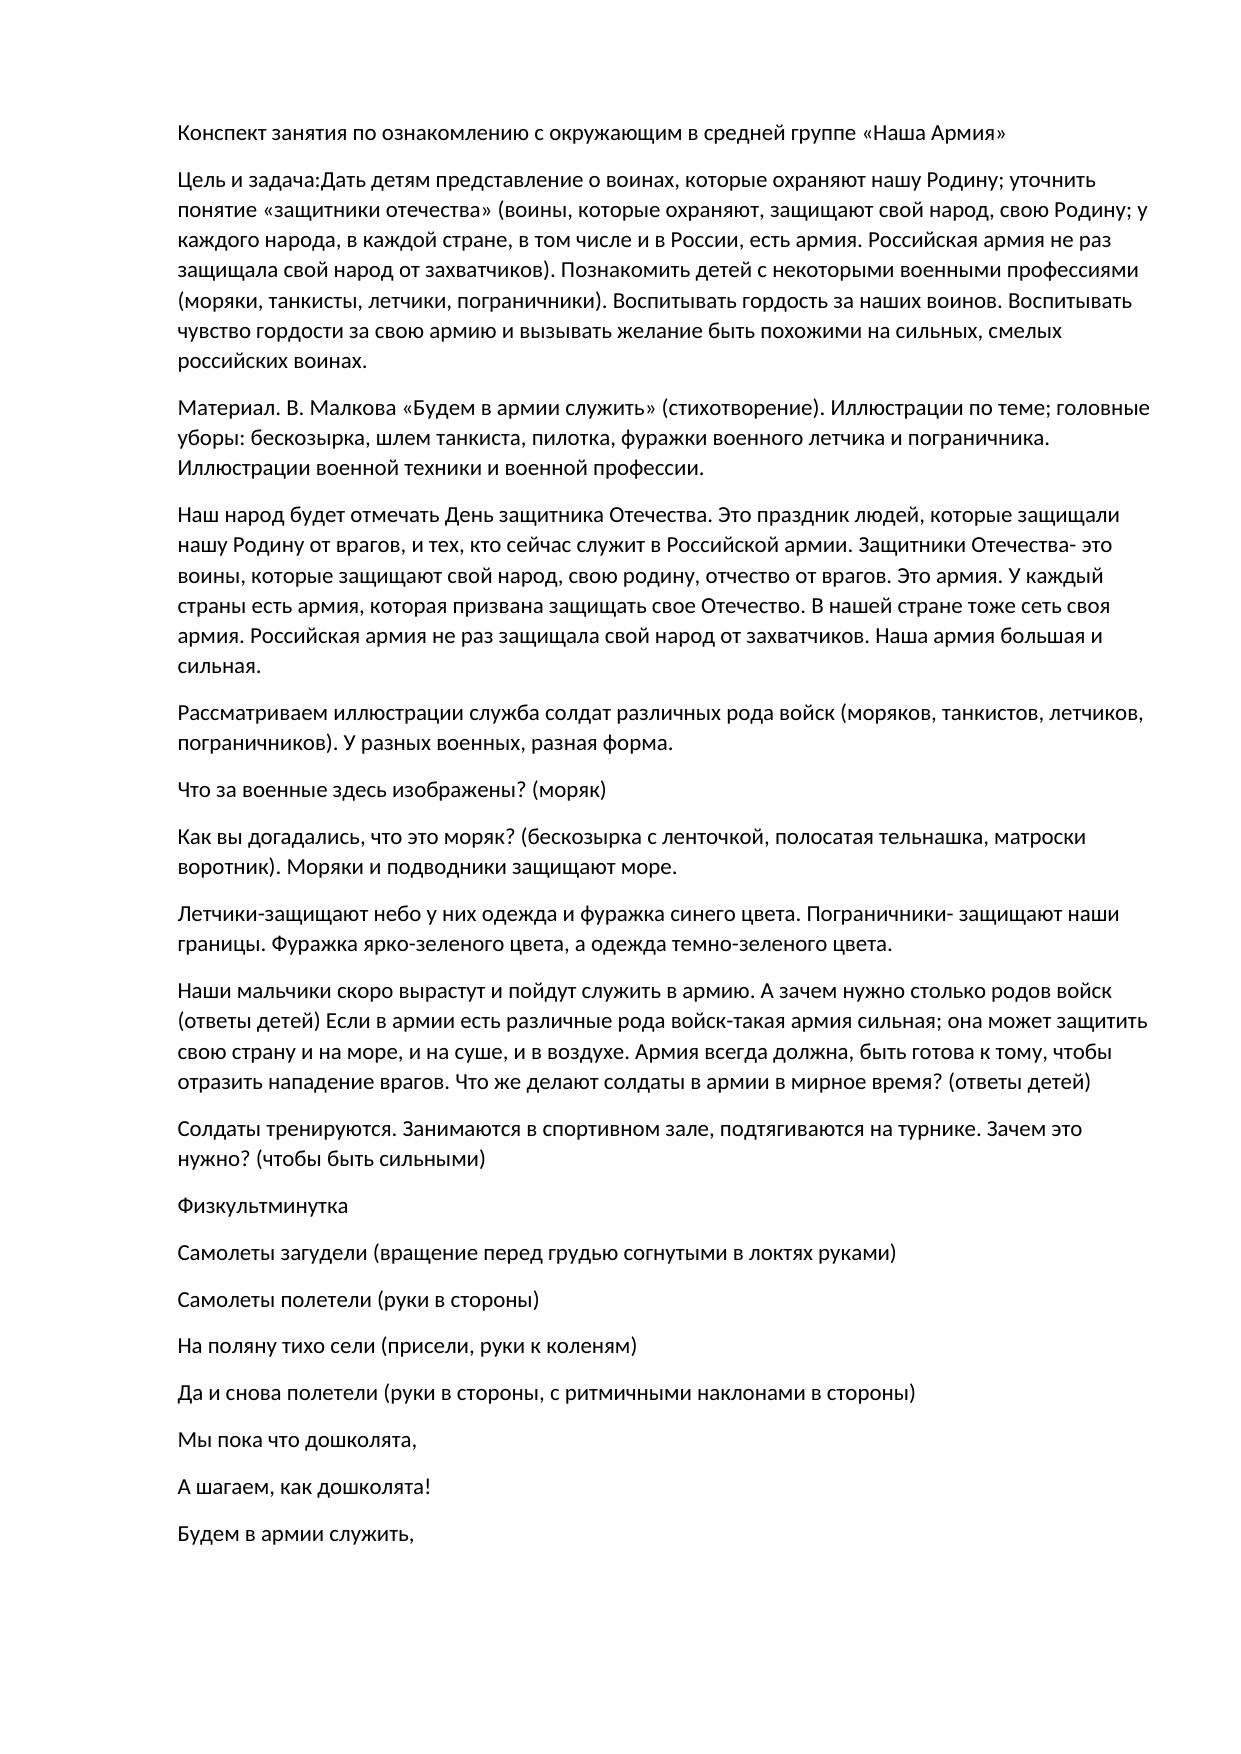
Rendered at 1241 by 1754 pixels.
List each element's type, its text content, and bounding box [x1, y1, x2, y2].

text Что за военные здесь изображены? (моряк) [177, 775, 1152, 803]
text Цель и задача:Дать детям представление о воинах, которые охраняют нашу Родину; уточнить понятие «защитники отечества» (воины, которые охраняют, защищают свой народ, свою Родину; у каждого народа, в каждой стране, в том числе и в России, есть армия. Российская армия не раз защищала свой народ от захватчиков). Познакомить детей с некоторыми военными профессиями (моряки, танкисты, летчики, пограничники). Воспитывать гордость за наших воинов. Воспитывать чувство гордости за свою армию и вызывать желание быть похожими на сильных, смелых российских воинах. [177, 165, 1152, 374]
text А шагаем, как дошколята! [177, 1472, 1152, 1500]
text Наши мальчики скоро вырастут и пойдут служить в армию. А зачем нужно столько родов войск (ответы детей) Если в армии есть различные рода войск-такая армия сильная; она может защитить свою страну и на море, и на суше, и в воздухе. Армия всегда должна, быть готова к тому, чтобы отразить нападение врагов. Что же делают солдаты в армии в мирное время? (ответы детей) [177, 976, 1152, 1095]
text На поляну тихо сели (присели, руки к коленям) [177, 1332, 1152, 1360]
text Рассматриваем иллюстрации служба солдат различных рода войск (моряков, танкистов, летчиков, пограничников). У разных военных, разная форма. [177, 698, 1152, 757]
text Самолеты полетели (руки в стороны) [177, 1285, 1152, 1313]
text Мы пока что дошколята, [177, 1425, 1152, 1453]
text Как вы догадались, что это моряк? (бескозырка с ленточкой, полосатая тельнашка, матроски воротник). Моряки и подводники защищают море. [177, 822, 1152, 881]
text Конспект занятия по ознакомлению с окружающим в средней группе «Наша Армия» [177, 118, 1152, 146]
text Будем в армии служить, [177, 1519, 1152, 1547]
text Материал. В. Малкова «Будем в армии служить» (стихотворение). Иллюстрации по теме; головные уборы: бескозырка, шлем танкиста, пилотка, фуражки военного летчика и пограничника. Иллюстрации военной техники и военной профессии. [177, 393, 1152, 482]
text Летчики-защищают небо у них одежда и фуражка синего цвета. Пограничники- защищают наши границы. Фуражка ярко-зеленого цвета, а одежда темно-зеленого цвета. [177, 899, 1152, 958]
text Солдаты тренируются. Занимаются в спортивном зале, подтягиваются на турнике. Зачем это нужно? (чтобы быть сильными) [177, 1114, 1152, 1172]
text Самолеты загудели (вращение перед грудью согнутыми в локтях руками) [177, 1238, 1152, 1266]
text Физкультминутка [177, 1191, 1152, 1219]
text Наш народ будет отмечать День защитника Отечества. Это праздник людей, которые защищали нашу Родину от врагов, и тех, кто сейчас служит в Российской армии. Защитники Отечества- это воины, которые защищают свой народ, свою родину, отчество от врагов. Это армия. У каждый страны есть армия, которая призвана защищать свое Отечество. В нашей стране тоже сеть своя армия. Российская армия не раз защищала свой народ от захватчиков. Наша армия большая и сильная. [177, 500, 1152, 679]
text Да и снова полетели (руки в стороны, с ритмичными наклонами в стороны) [177, 1378, 1152, 1407]
